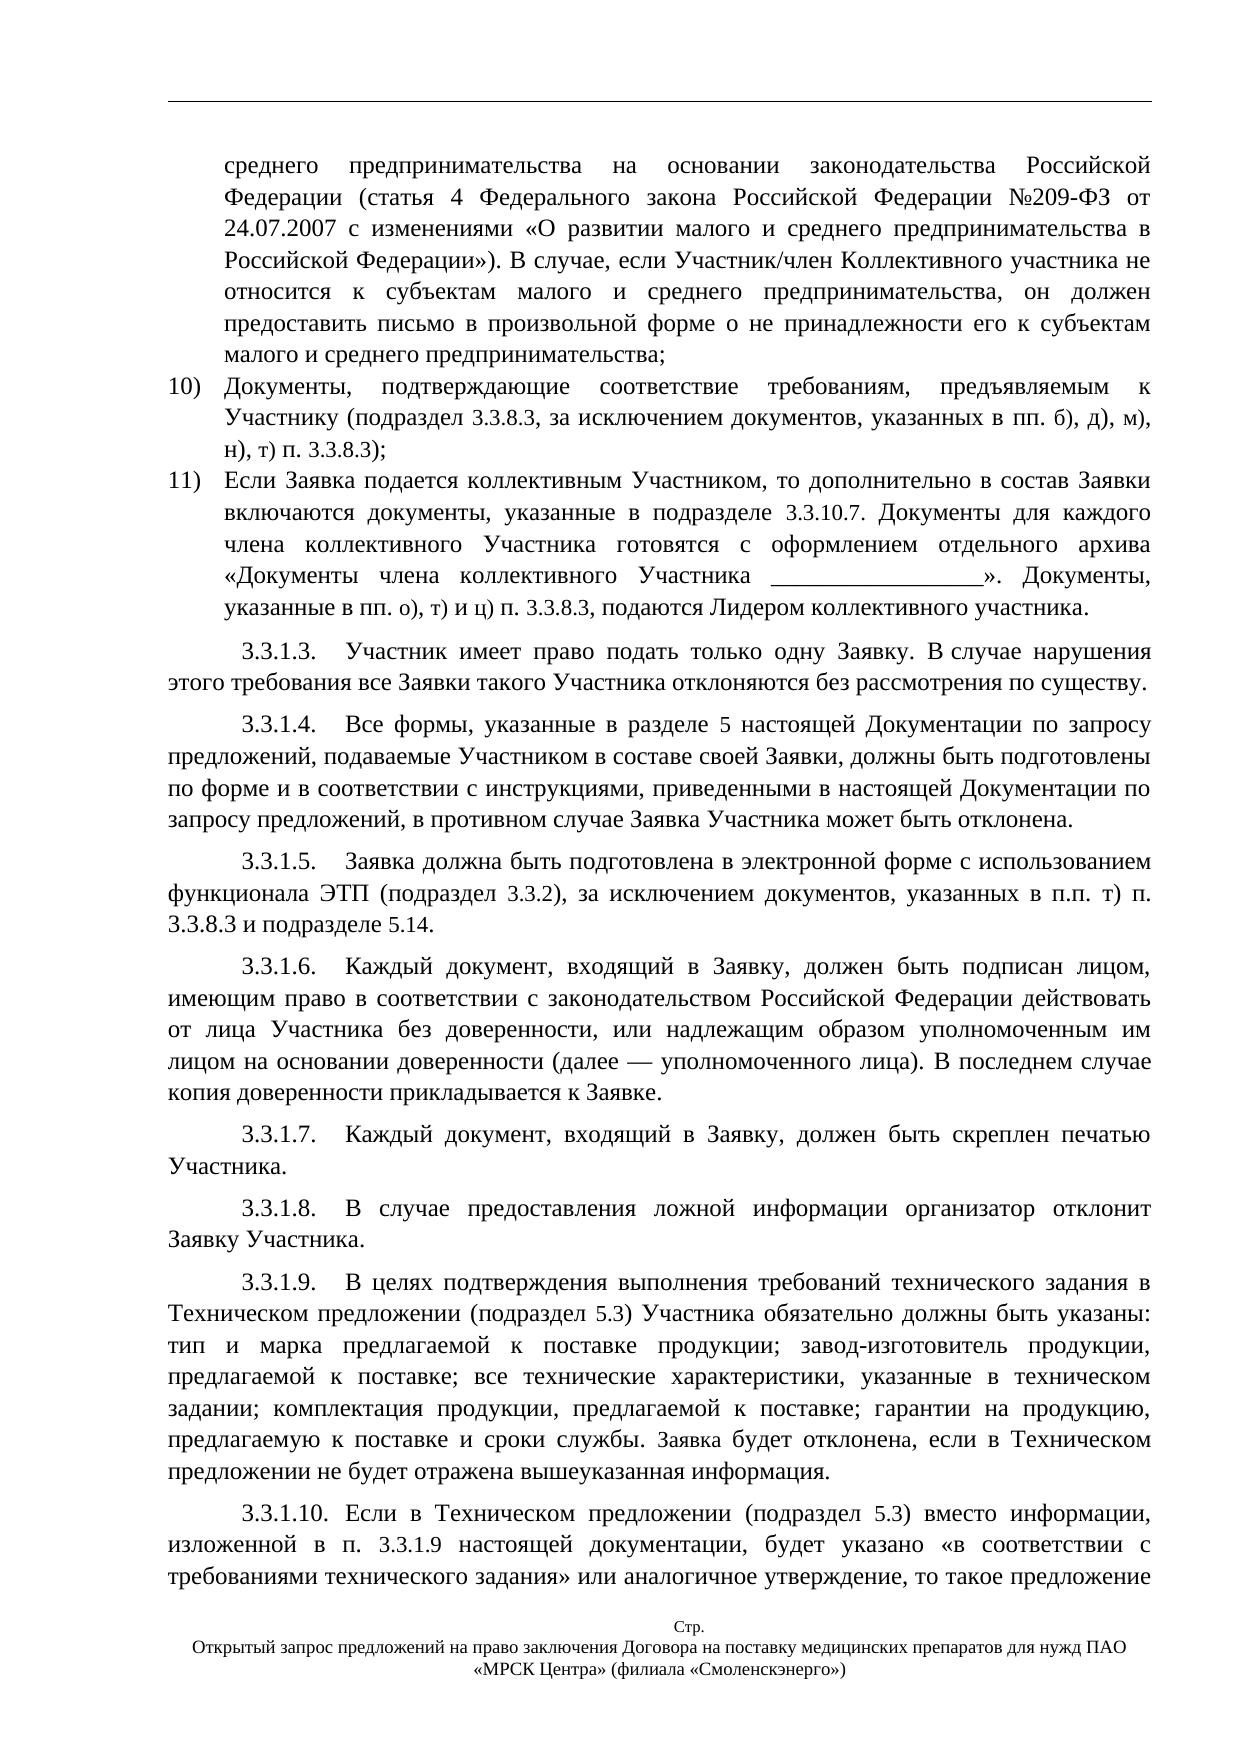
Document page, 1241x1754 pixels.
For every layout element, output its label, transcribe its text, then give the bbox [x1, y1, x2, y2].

list Каждый документ, входящий в Заявку, должен быть скреплен печатью Участника. [168, 1119, 1152, 1180]
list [168, 1498, 1152, 1590]
list Если Заявка подается коллективным Участником, то дополнительно в состав Заявки включаются документы, указанные в подразделе 3.3.10.7. Документы для каждого члена коллективного Участника готовятся с оформлением отдельного архива «Документы члена коллективного Участника _________________». Документы, указанные в пп. о), т) и ц) п. 3.3.8.3, подаются Лидером коллективного участника. [168, 466, 1152, 621]
list Каждый документ, входящий в Заявку, должен быть подписан лицом, имеющим право в соответствии с законодательством Российской Федерации действовать от лица Участника без доверенности, или надлежащим образом уполномоченным им лицом на основании доверенности (далее — уполномоченного лица). В последнем случае копия доверенности прикладывается к Заявке. [168, 951, 1152, 1106]
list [168, 150, 1152, 368]
list Все формы, указанные в разделе 5 настоящей Документации по запросу предложений, подаваемые Участником в составе своей Заявки, должны быть подготовлены по форме и в соответствии с инструкциями, приведенными в настоящей Документации по запросу предложений, в противном случае Заявка Участника может быть отклонена. [168, 709, 1152, 833]
list В случае предоставления ложной информации организатор отклонит Заявку Участника. [168, 1193, 1152, 1253]
list Участник имеет право подать только одну Заявку. В случае нарушения этого требования все Заявки такого Участника отклоняются без рассмотрения по существу. [168, 636, 1152, 696]
list Документы, подтверждающие соответствие требованиям, предъявляемым к Участнику (подраздел 3.3.8.3, за исключением документов, указанных в пп. б), д), м), н), т) п. 3.3.8.3); [168, 371, 1152, 463]
list Заявка должна быть подготовлена в электронной форме с использованием функционала ЭТП (подраздел 3.3.2), за исключением документов, указанных в п.п. т) п. 3.3.8.3 и подразделе 5.14. [168, 846, 1152, 938]
list В целях подтверждения выполнения требований технического задания в Техническом предложении (подраздел 5.3) Участника обязательно должны быть указаны: тип и марка предлагаемой к поставке продукции; завод-изготовитель продукции, предлагаемой к поставке; все технические характеристики, указанные в техническом задании; комплектация продукции, предлагаемой к поставке; гарантии на продукцию, предлагаемую к поставке и сроки службы. Заявка будет отклонена, если в Техническом предложении не будет отражена вышеуказанная информация. [168, 1267, 1152, 1485]
